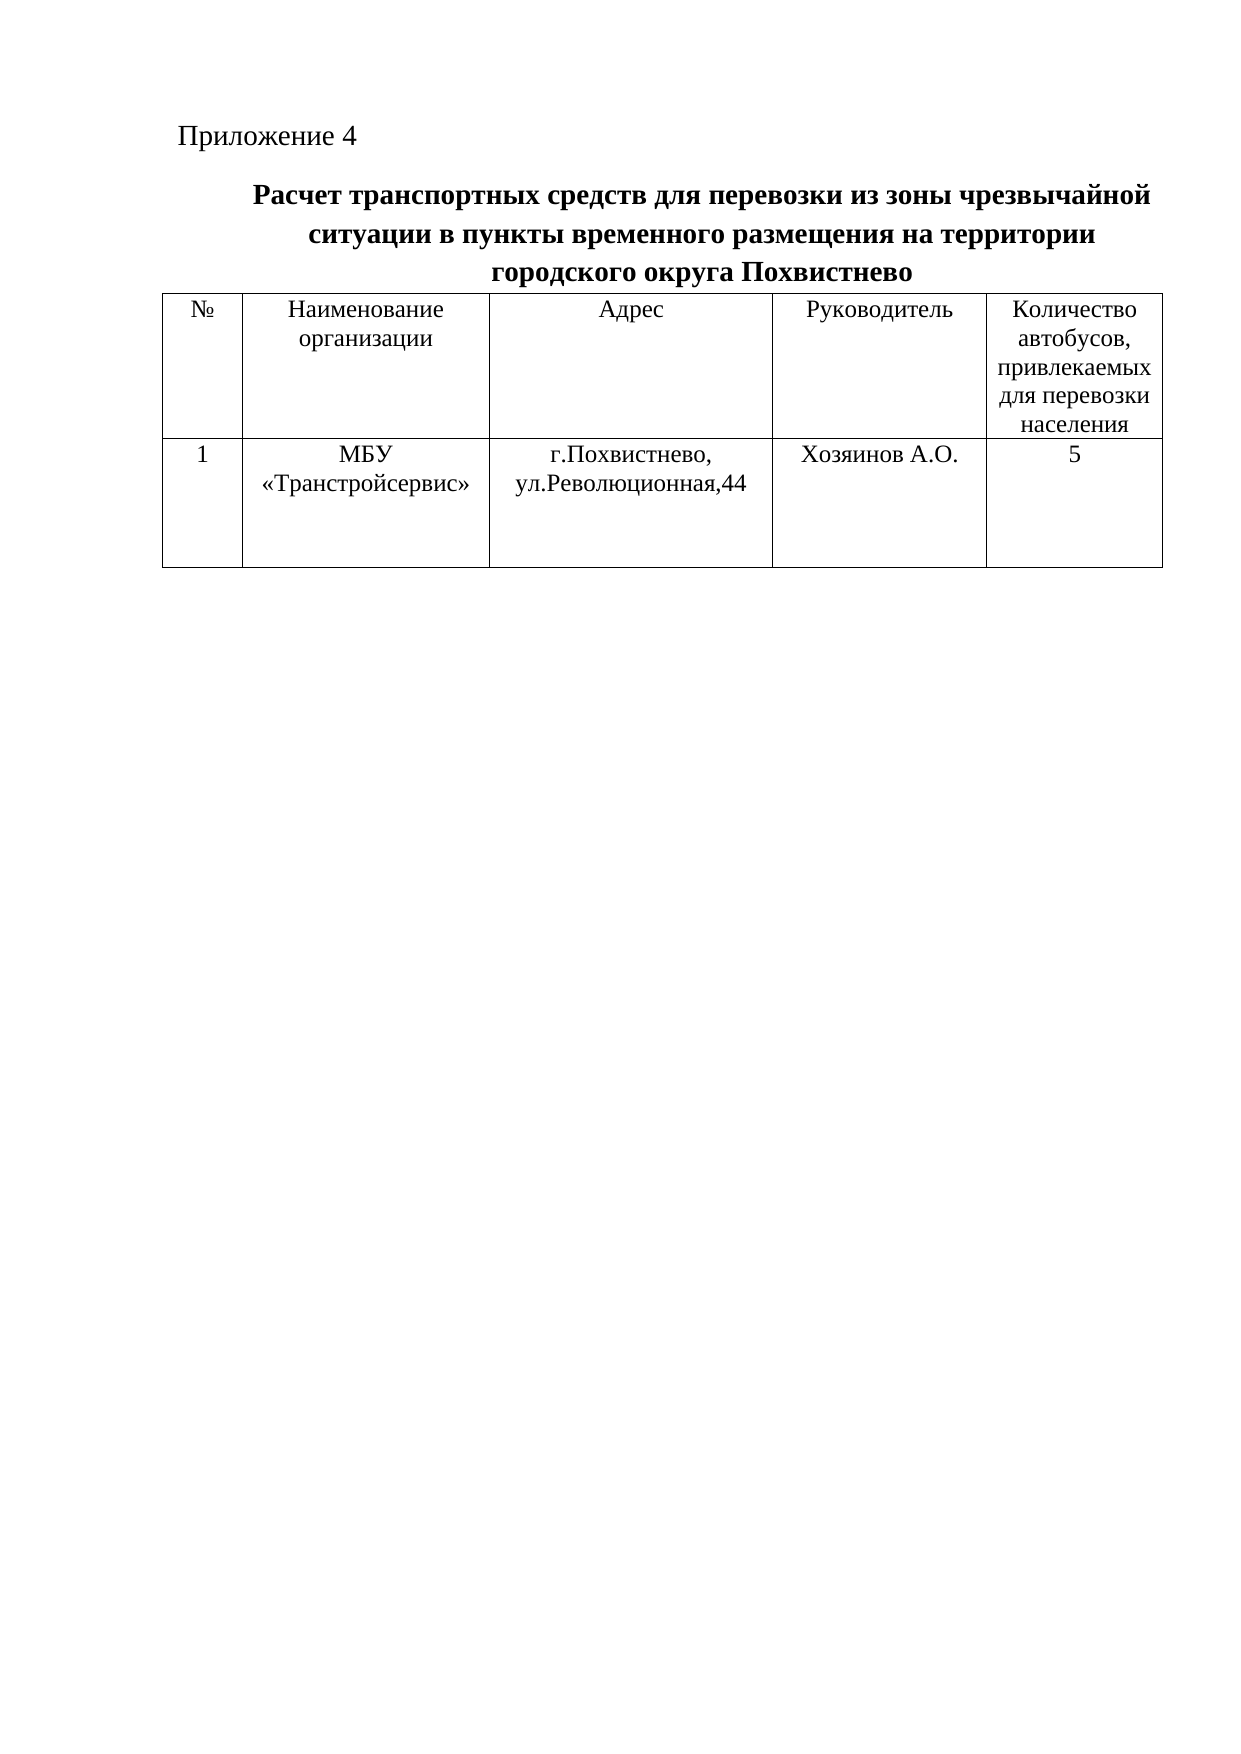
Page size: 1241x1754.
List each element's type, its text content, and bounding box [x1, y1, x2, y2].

table_cell Хозяинов А.О. [773, 439, 986, 567]
table_header Количество автобусов, привлекаемых для перевозки населения [987, 294, 1162, 438]
table_cell 5 [987, 439, 1162, 567]
table_header Руководитель [773, 294, 986, 438]
table_cell г.Похвистнево, ул.Революционная,44 [490, 439, 772, 567]
text Приложение 4 [177, 118, 1152, 152]
table_cell МБУ «Транстройсервис» [243, 439, 489, 567]
table_header Наименование организации [243, 294, 489, 438]
list Расчет транспортных средств для перевозки из зоны чрезвычайной ситуации в пункты временного размещения на территории городского округа Похвистнево [252, 177, 1152, 288]
table_header Адрес [490, 294, 772, 438]
table_cell 1 [163, 439, 242, 567]
table_header № [163, 294, 242, 438]
